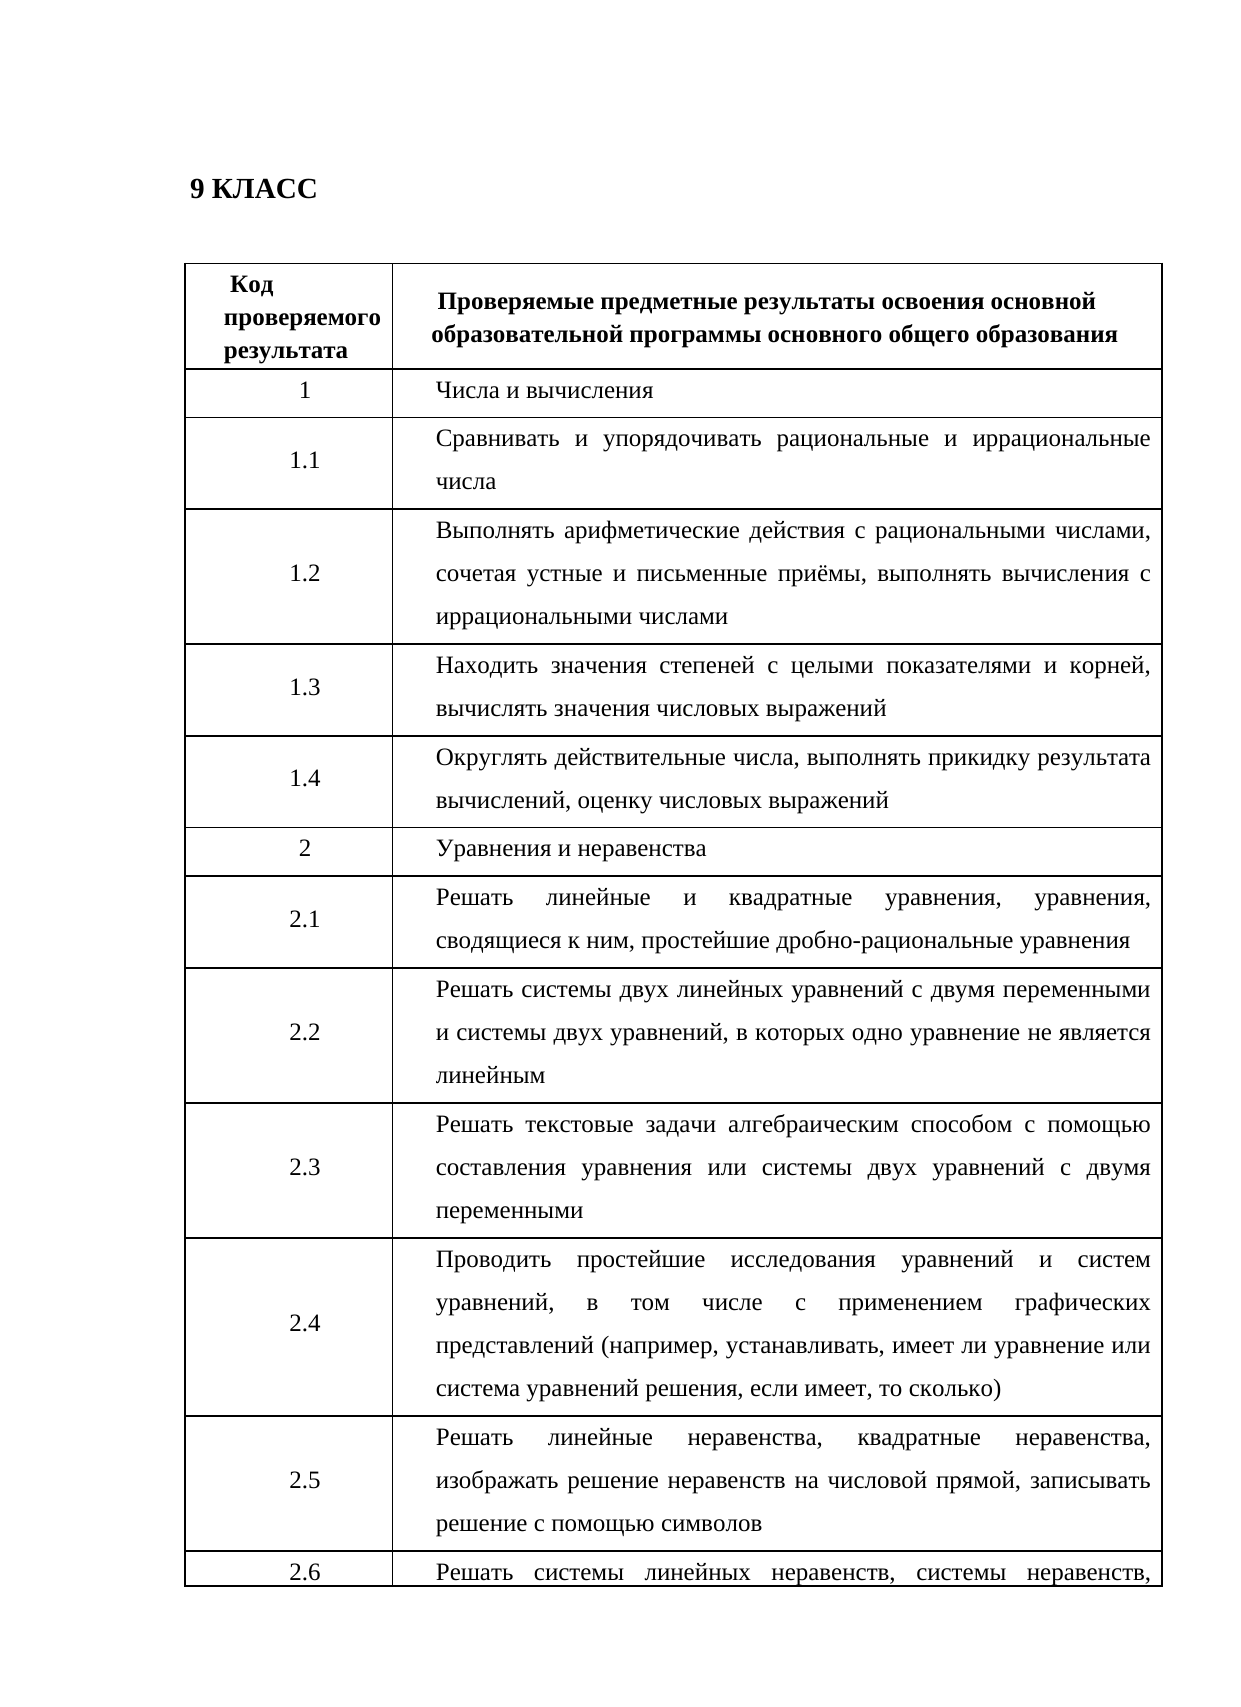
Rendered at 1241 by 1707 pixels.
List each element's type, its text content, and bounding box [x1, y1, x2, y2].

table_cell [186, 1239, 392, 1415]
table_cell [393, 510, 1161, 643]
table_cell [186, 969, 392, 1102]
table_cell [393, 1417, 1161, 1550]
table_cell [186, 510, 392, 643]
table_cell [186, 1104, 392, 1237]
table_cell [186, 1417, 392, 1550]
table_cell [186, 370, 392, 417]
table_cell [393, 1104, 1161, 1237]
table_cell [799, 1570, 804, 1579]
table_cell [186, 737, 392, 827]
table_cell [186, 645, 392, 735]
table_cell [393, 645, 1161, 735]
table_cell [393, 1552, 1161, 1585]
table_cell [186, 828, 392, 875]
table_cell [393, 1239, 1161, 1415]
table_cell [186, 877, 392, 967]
text 9 КЛАСС [190, 171, 1152, 204]
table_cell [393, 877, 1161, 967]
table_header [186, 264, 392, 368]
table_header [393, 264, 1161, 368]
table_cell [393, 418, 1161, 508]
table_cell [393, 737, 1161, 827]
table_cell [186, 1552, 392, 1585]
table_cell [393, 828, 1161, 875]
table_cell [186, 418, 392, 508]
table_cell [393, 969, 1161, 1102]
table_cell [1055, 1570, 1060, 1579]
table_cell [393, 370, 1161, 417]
